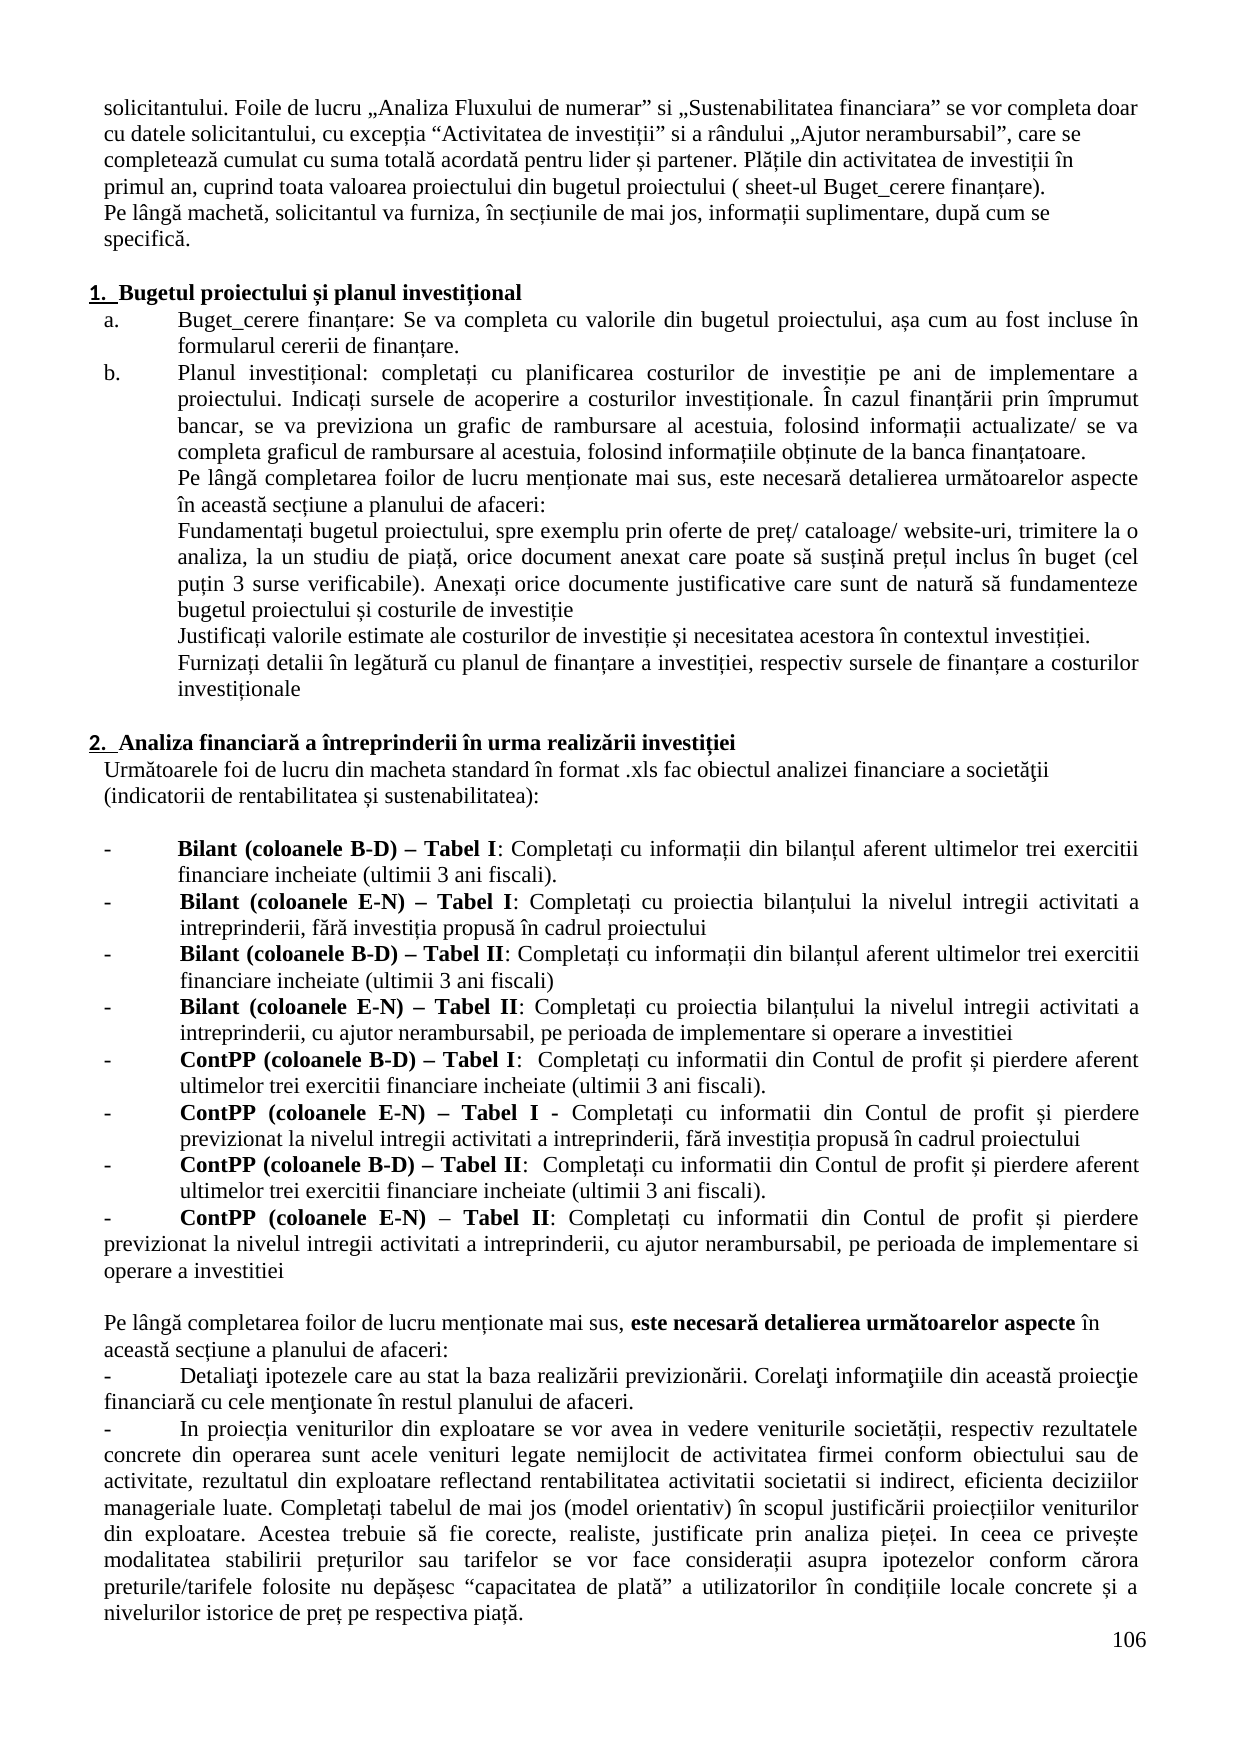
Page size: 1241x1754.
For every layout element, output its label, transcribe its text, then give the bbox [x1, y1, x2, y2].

text Pe lângă completarea foilor de lucru menționate mai sus, este necesară detalierea următoarelor aspecte în această secțiune a planului de afaceri: [177, 464, 1140, 517]
list ContPP (coloanele B-D) – Tabel II: Completați cu informatii din Contul de profit și pierdere aferent ultimelor trei exercitii financiare incheiate (ultimii 3 ani fiscali). [103, 1151, 1140, 1204]
text Pe lângă machetă, solicitantul va furniza, în secțiunile de mai jos, informații suplimentare, după cum se specifică. [103, 199, 1140, 252]
text Furnizați detalii în legătură cu planul de finanțare a investiției, respectiv sursele de finanțare a costurilor investiționale [177, 649, 1140, 702]
list In proiecția veniturilor din exploatare se vor avea in vedere veniturile societății, respectiv rezultatele concrete din operarea sunt acele venituri legate nemijlocit de activitatea firmei conform obiectului sau de activitate, rezultatul din exploatare reflectand rentabilitatea activitatii societatii si indirect, eficienta deciziilor manageriale luate. Completați tabelul de mai jos (model orientativ) în scopul justificării proiecțiilor veniturilor din exploatare. Acestea trebuie să fie corecte, realiste, justificate prin analiza pieței. In ceea ce privește modalitatea stabilirii prețurilor sau tarifelor se vor face considerații asupra ipotezelor conform cărora preturile/tarifele folosite nu depășesc “capacitatea de plată” a utilizatorilor în condițiile locale concrete și a nivelurilor istorice de preț pe respectiva piață. [103, 1415, 1140, 1626]
list Planul investițional: completați cu planificarea costurilor de investiție pe ani de implementare a proiectului. Indicați sursele de acoperire a costurilor investiționale. În cazul finanțării prin împrumut bancar, se va previziona un grafic de rambursare al acestuia, folosind informații actualizate/ se va completa graficul de rambursare al acestuia, folosind informațiile obținute de la banca finanțatoare. [103, 359, 1140, 464]
list Bilant (coloanele E-N) – Tabel II: Completați cu proiectia bilanțului la nivelul intregii activitati a intreprinderii, cu ajutor nerambursabil, pe perioada de implementare si operare a investitiei [103, 993, 1140, 1046]
list Bilant (coloanele E-N) – Tabel I: Completați cu proiectia bilanțului la nivelul intregii activitati a intreprinderii, fără investiția propusă în cadrul proiectului [103, 888, 1140, 940]
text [103, 94, 1140, 199]
list ContPP (coloanele E-N) – Tabel II: Completați cu informatii din Contul de profit și pierdere previzionat la nivelul intregii activitati a intreprinderii, cu ajutor nerambursabil, pe perioada de implementare si operare a investitiei [103, 1204, 1140, 1283]
list Bilant (coloanele B-D) – Tabel I: Completați cu informații din bilanțul aferent ultimelor trei exercitii financiare incheiate (ultimii 3 ani fiscali). [103, 835, 1140, 888]
list Bilant (coloanele B-D) – Tabel II: Completați cu informații din bilanțul aferent ultimelor trei exercitii financiare incheiate (ultimii 3 ani fiscali) [103, 940, 1140, 993]
text Următoarele foi de lucru din macheta standard în format .xls fac obiectul analizei financiare a societăţii (indicatorii de rentabilitatea și sustenabilitatea): [103, 756, 1140, 809]
list ContPP (coloanele B-D) – Tabel I: Completați cu informatii din Contul de profit și pierdere aferent ultimelor trei exercitii financiare incheiate (ultimii 3 ani fiscali). [103, 1046, 1140, 1098]
text Justificați valorile estimate ale costurilor de investiție și necesitatea acestora în contextul investiției. [177, 622, 1140, 649]
list Detaliaţi ipotezele care au stat la baza realizării previzionării. Corelaţi informaţiile din această proiecţie financiară cu cele menţionate în restul planului de afaceri. [103, 1362, 1140, 1415]
text Pe lângă completarea foilor de lucru menționate mai sus, este necesară detalierea următoarelor aspecte în această secțiune a planului de afaceri: [103, 1309, 1140, 1362]
text Fundamentați bugetul proiectului, spre exemplu prin oferte de preț/ cataloage/ website-uri, trimitere la o analiza, la un studiu de piață, orice document anexat care poate să susțină prețul inclus în buget (cel puțin 3 surse verificabile). Anexați orice documente justificative care sunt de natură să fundamenteze bugetul proiectului și costurile de investiție [177, 517, 1140, 622]
list ContPP (coloanele E-N) – Tabel I - Completați cu informatii din Contul de profit și pierdere previzionat la nivelul intregii activitati a intreprinderii, fără investiția propusă în cadrul proiectului [103, 1098, 1140, 1151]
list Analiza financiară a întreprinderii în urma realizării investiției [89, 728, 1140, 756]
list Bugetul proiectului și planul investițional [89, 278, 1140, 306]
list Buget_cerere finanțare: Se va completa cu valorile din bugetul proiectului, așa cum au fost incluse în formularul cererii de finanțare. [103, 306, 1140, 359]
